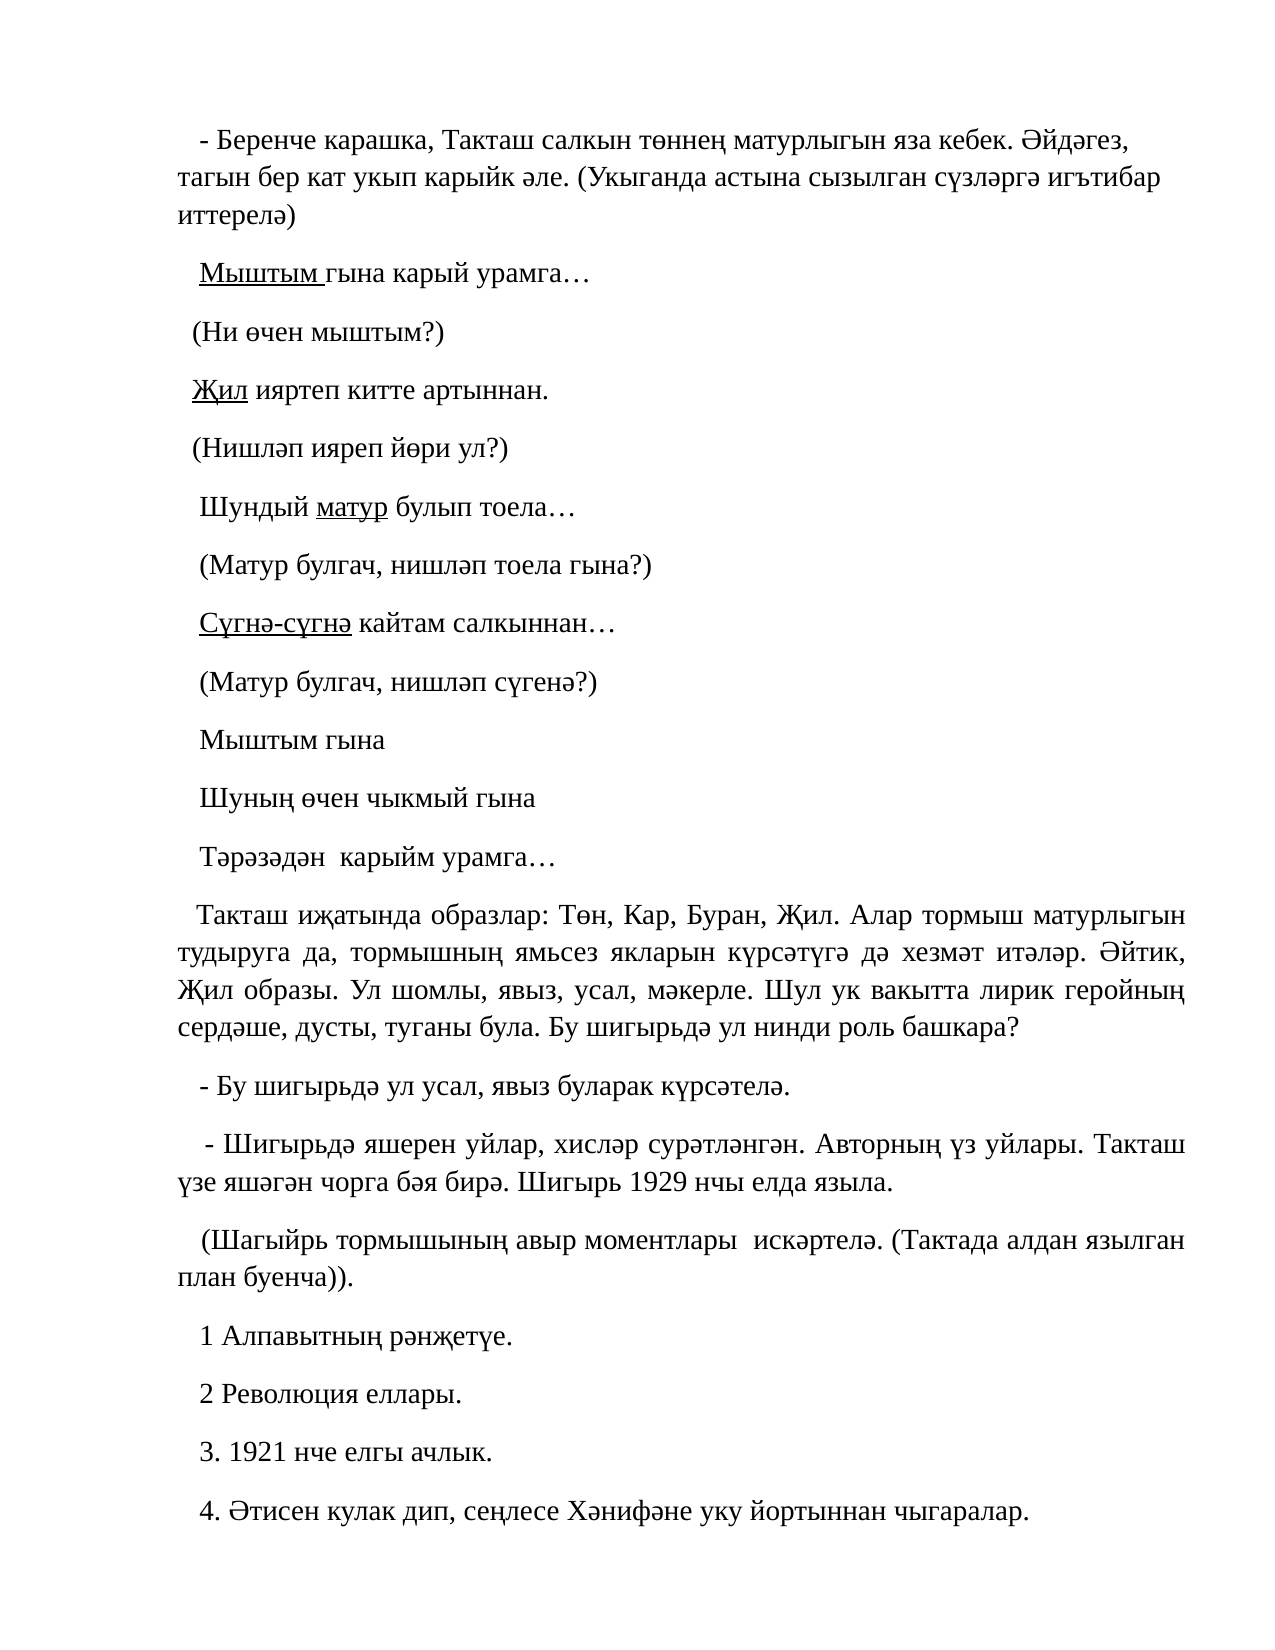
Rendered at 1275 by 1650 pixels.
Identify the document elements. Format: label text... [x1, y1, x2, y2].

text 2 Революция еллары. [177, 1372, 1186, 1410]
text 4. Әтисен кулак дип, сеңлесе Хәнифәне уку йортыннан чыгаралар. [177, 1489, 1186, 1526]
text Такташ иҗатында образлар: Төн, Кар, Буран, Җил. Алар тормыш матурлыгын тудыруга да, тормышның ямьсез якларын күрсәтүгә дә хезмәт итәләр. Әйтик, Җил образы. Ул шомлы, явыз, усал, мәкерле. Шул ук вакытта лирик геройның сердәше, дусты, туганы була. Бу шигырьдә ул нинди роль башкара? [177, 893, 1186, 1043]
text 1 Алпавытның рәнҗетүе. [177, 1314, 1186, 1351]
text - Бу шигырьдә ул усал, явыз буларак күрсәтелә. [177, 1064, 1186, 1101]
text (Нишләп ияреп йөри ул?) [177, 426, 1186, 464]
text Мыштым гына [177, 718, 1186, 756]
text (Матур булгач, нишләп сүгенә?) [177, 660, 1186, 697]
text Тәрәзәдән карыйм урамга… [177, 835, 1186, 872]
text Шундый матур булып тоела… [177, 485, 1186, 522]
text Шуның өчен чыкмый гына [177, 776, 1186, 814]
text (Шагыйрь тормышының авыр моментлары искәртелә. (Тактада алдан язылган план буенча)). [177, 1218, 1186, 1293]
text (Ни өчен мыштым?) [177, 310, 1186, 347]
text (Матур булгач, нишләп тоела гына?) [177, 543, 1186, 581]
text Сүгнә-сүгнә кайтам салкыннан… [177, 601, 1186, 639]
text 3. 1921 нче елгы ачлык. [177, 1431, 1186, 1468]
text Мыштым гына карый урамга… [177, 251, 1186, 289]
text - Шигырьдә яшерен уйлар, хисләр сурәтләнгән. Авторның үз уйлары. Такташ үзе яшәгән чорга бәя бирә. Шигырь 1929 нчы елда языла. [177, 1122, 1186, 1197]
text - Беренче карашка, Такташ салкын төннең матурлыгын яза кебек. Әйдәгез, тагын бер кат укып карыйк әле. (Укыганда астына сызылган сүзләргә игътибар иттерелә) [177, 118, 1186, 231]
text Җил ияртеп китте артыннан. [177, 368, 1186, 406]
